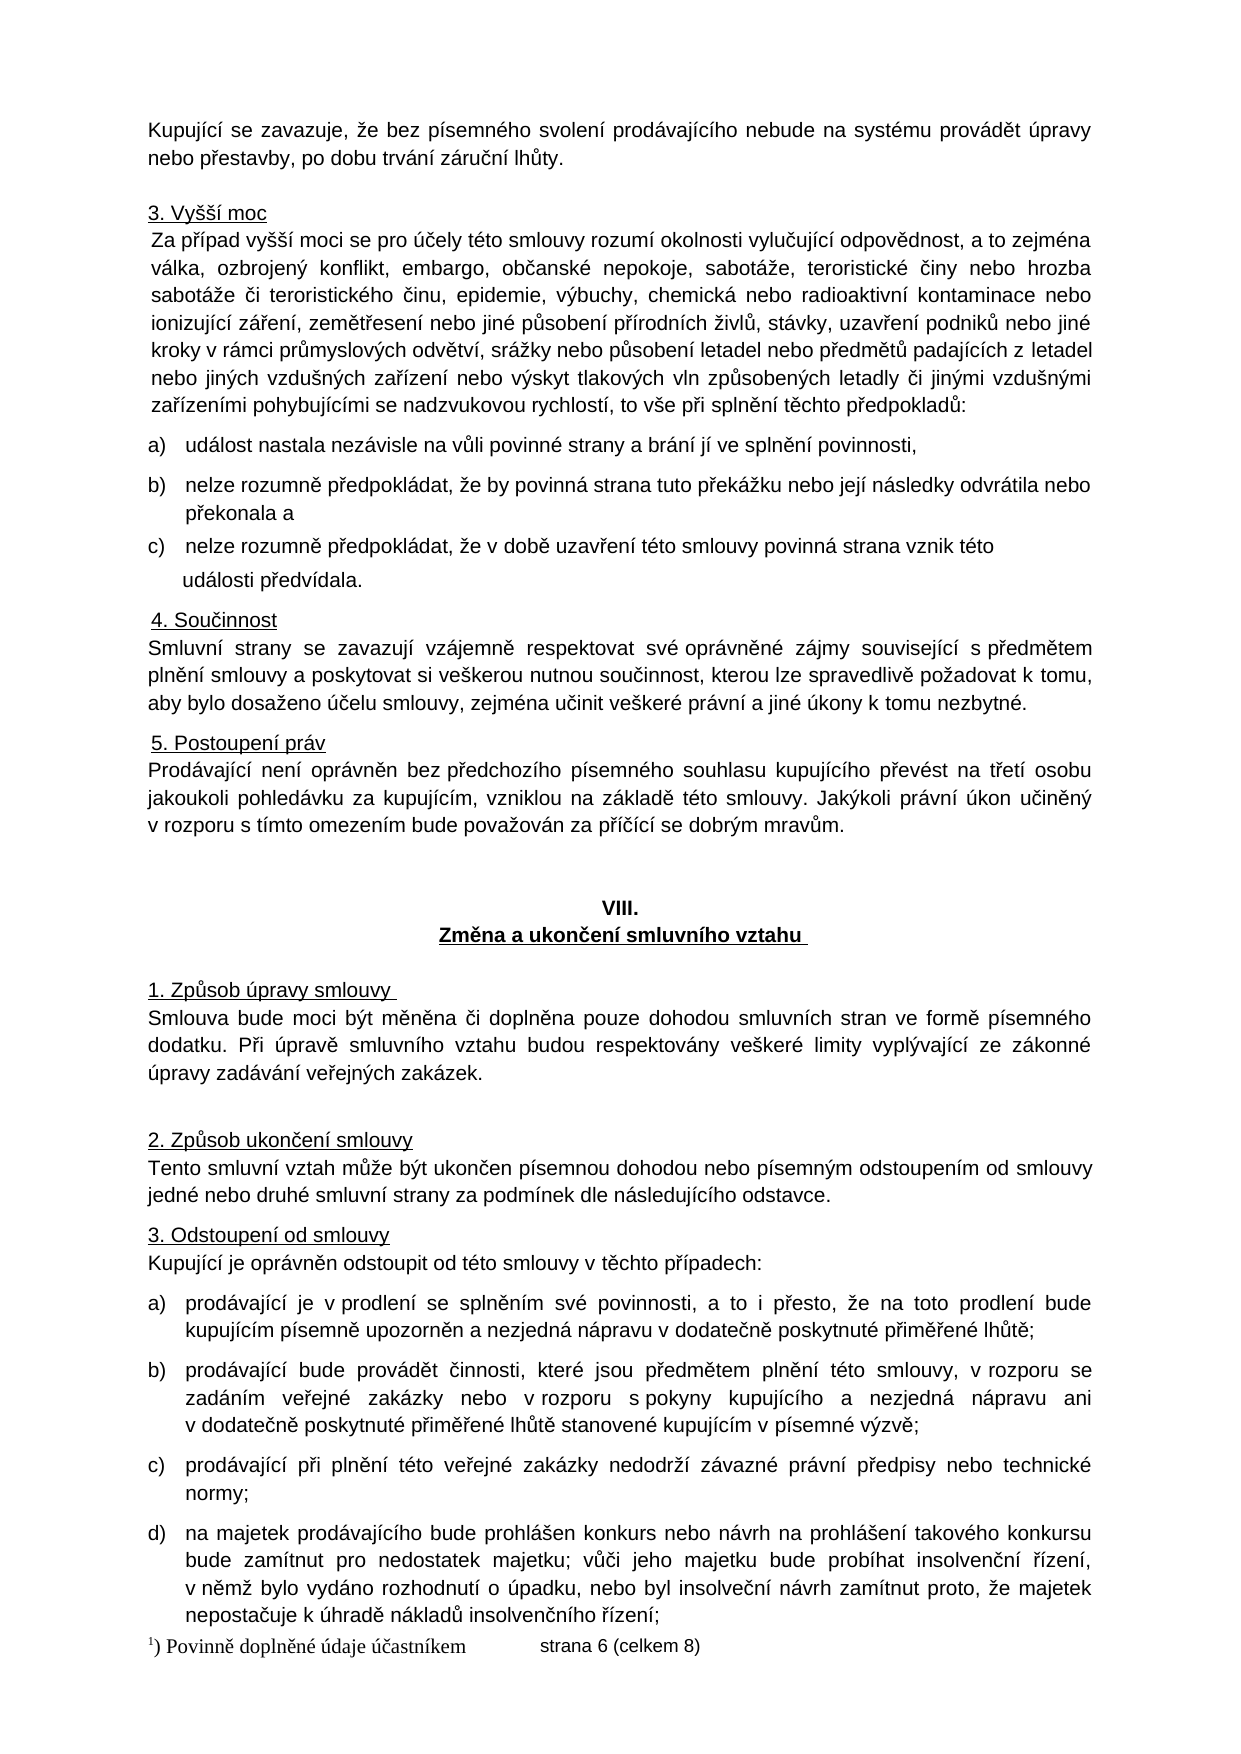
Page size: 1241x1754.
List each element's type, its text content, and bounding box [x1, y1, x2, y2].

text Za případ vyšší moci se pro účely této smlouvy rozumí okolnosti vylučující odpovědnost, a to zejména válka, ozbrojený konflikt, embargo, občanské nepokoje, sabotáže, teroristické činy nebo hrozba sabotáže či teroristického činu, epidemie, výbuchy, chemická nebo radioaktivní kontaminace nebo ionizující záření, zemětřesení nebo jiné působení přírodních živlů, stávky, uzavření podniků nebo jiné kroky v rámci průmyslových odvětví, srážky nebo působení letadel nebo předmětů padajících z letadel nebo jiných vzdušných zařízení nebo výskyt tlakových vln způsobených letadly či jinými vzdušnými zařízeními pohybujícími se nadzvukovou rychlostí, to vše při splnění těchto předpokladů: [151, 228, 1092, 417]
list prodávající je v prodlení se splněním své povinnosti, a to i přesto, že na toto prodlení bude kupujícím písemně upozorněn a nezjedná nápravu v dodatečně poskytnuté přiměřené lhůtě; [148, 1291, 1092, 1342]
text 5. Postoupení práv [151, 731, 1092, 754]
text Změna a ukončení smluvního vztahu [148, 923, 1092, 947]
text 4. Součinnost [151, 608, 1092, 632]
list událost nastala nezávisle na vůli povinné strany a brání jí ve splnění povinnosti, [148, 433, 1092, 457]
text 3. Odstoupení od smlouvy [148, 1223, 1092, 1247]
text 2. Způsob ukončení smlouvy [148, 1128, 1092, 1152]
list prodávající při plnění této veřejné zakázky nedodrží závazné právní předpisy nebo technické normy; [148, 1453, 1092, 1504]
text Kupující je oprávněn odstoupit od této smlouvy v těchto případech: [148, 1251, 1092, 1274]
text Kupující se zavazuje, že bez písemného svolení prodávajícího nebude na systému provádět úpravy nebo přestavby, po dobu trvání záruční lhůty. [148, 118, 1092, 169]
text Tento smluvní vztah může být ukončen písemnou dohodou nebo písemným odstoupením od smlouvy jedné nebo druhé smluvní strany za podmínek dle následujícího odstavce. [148, 1156, 1092, 1207]
text Smlouva bude moci být měněna či doplněna pouze dohodou smluvních stran ve formě písemného dodatku. Při úpravě smluvního vztahu budou respektovány veškeré limity vyplývající ze zákonné úpravy zadávání veřejných zakázek. [148, 1006, 1092, 1084]
text Prodávající není oprávněn bez předchozího písemného souhlasu kupujícího převést na třetí osobu jakoukoli pohledávku za kupujícím, vzniklou na základě této smlouvy. Jakýkoli právní úkon učiněný v rozporu s tímto omezením bude považován za příčící se dobrým mravům. [148, 758, 1092, 837]
text Smluvní strany se zavazují vzájemně respektovat své oprávněné zájmy související s předmětem plnění smlouvy a poskytovat si veškerou nutnou součinnost, kterou lze spravedlivě požadovat k tomu, aby bylo dosaženo účelu smlouvy, zejména učinit veškeré právní a jiné úkony k tomu nezbytné. [148, 636, 1092, 714]
list prodávající bude provádět činnosti, které jsou předmětem plnění této smlouvy, v rozporu se zadáním veřejné zakázky nebo v rozporu s pokyny kupujícího a nezjedná nápravu ani v dodatečně poskytnuté přiměřené lhůtě stanovené kupujícím v písemné výzvě; [148, 1358, 1092, 1437]
text události předvídala. [148, 568, 1092, 592]
list na majetek prodávajícího bude prohlášen konkurs nebo návrh na prohlášení takového konkursu bude zamítnut pro nedostatek majetku; vůči jeho majetku bude probíhat insolvenční řízení, v němž bylo vydáno rozhodnutí o úpadku, nebo byl insolveční návrh zamítnut proto, že majetek nepostačuje k úhradě nákladů insolvenčního řízení; [148, 1521, 1092, 1627]
list nelze rozumně předpokládat, že by povinná strana tuto překážku nebo její následky odvrátila nebo překonala a [148, 473, 1092, 524]
text 1. Způsob úpravy smlouvy [148, 978, 1092, 1002]
text 3. Vyšší moc [148, 201, 1092, 224]
text VIII. [148, 896, 1092, 919]
list nelze rozumně předpokládat, že v době uzavření této smlouvy povinná strana vznik této [148, 534, 1092, 558]
